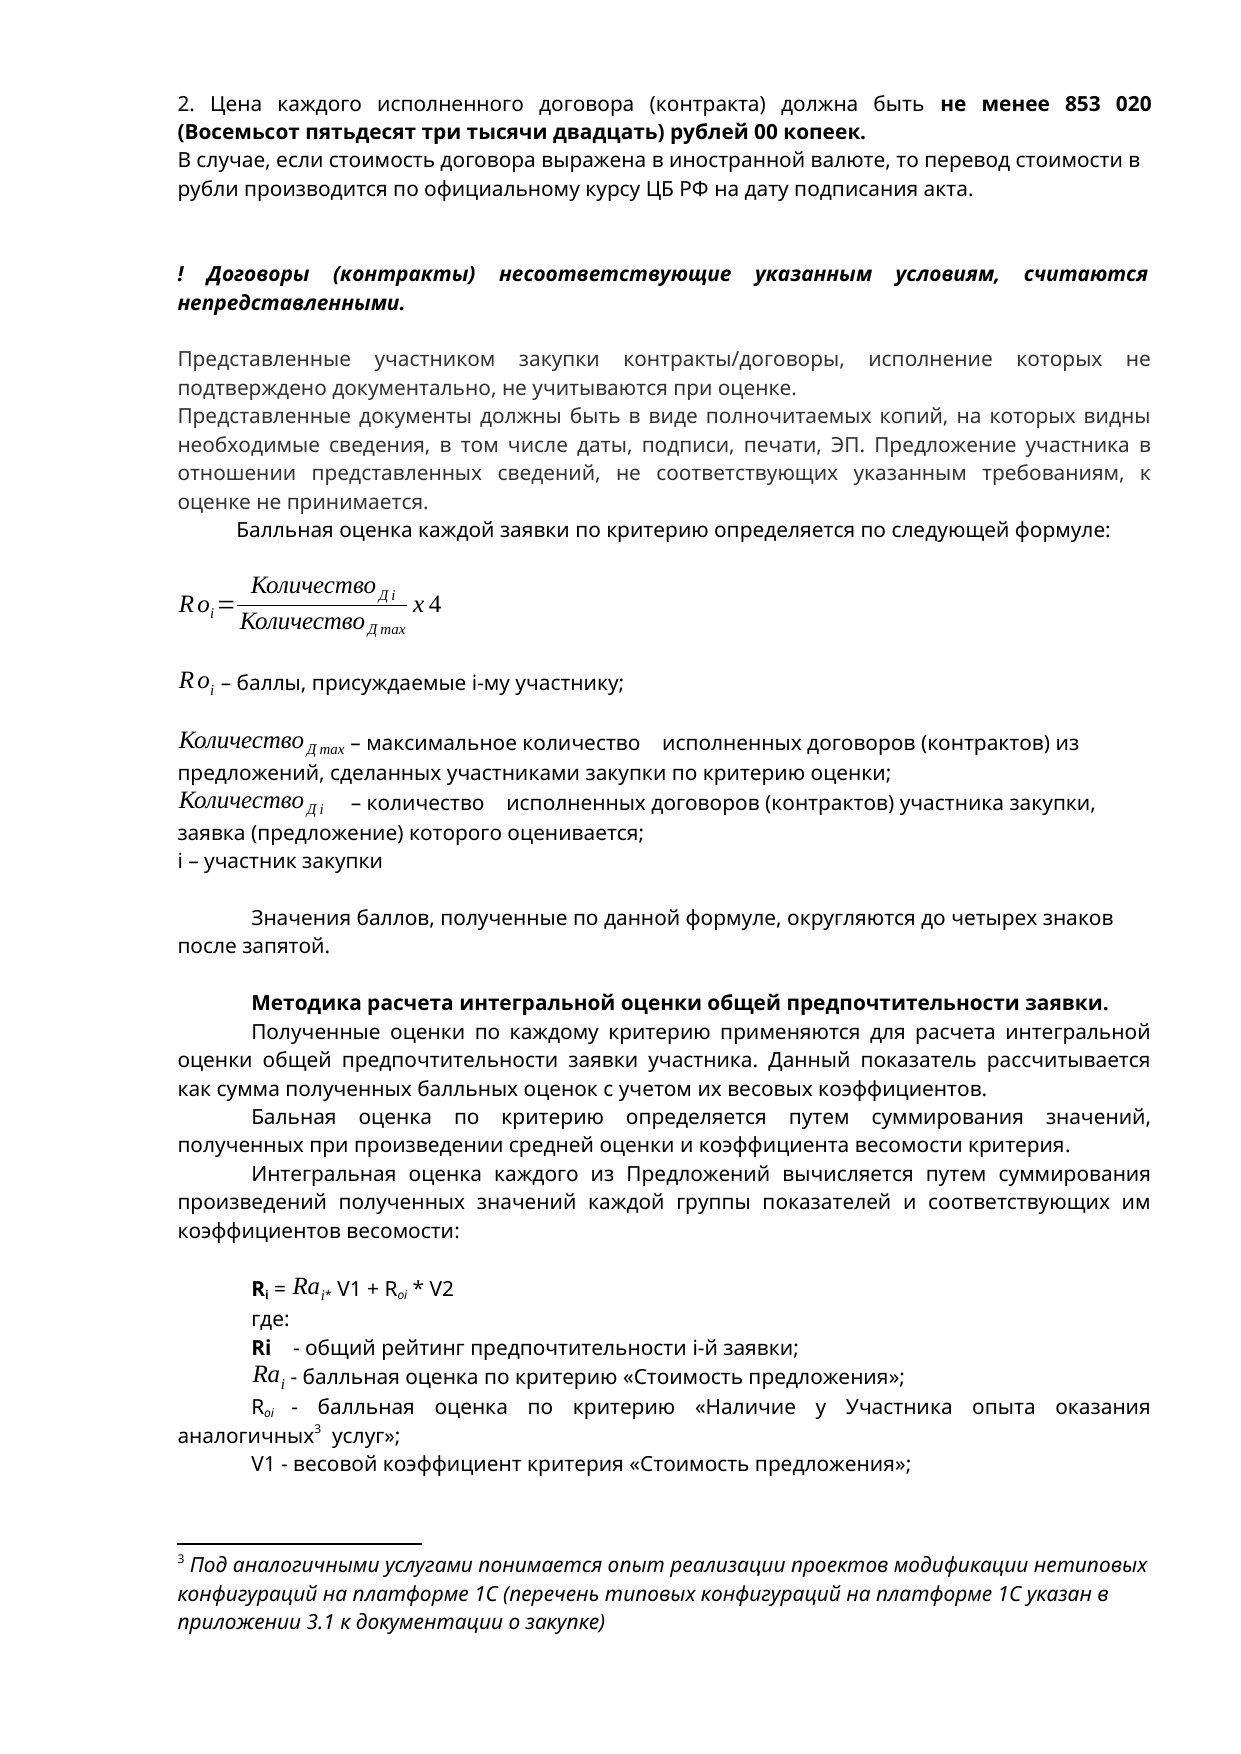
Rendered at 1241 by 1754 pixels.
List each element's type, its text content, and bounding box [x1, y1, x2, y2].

text V1 - весовой коэффициент критерия «Стоимость предложения»; [177, 1449, 1152, 1478]
text Балльная оценка каждой заявки по критерию определяется по следующей формуле: [177, 515, 1152, 544]
text Ri - общий рейтинг предпочтительности i-й заявки; [177, 1333, 1152, 1361]
text Представленные документы должны быть в виде полночитаемых копий, на которых видны необходимые сведения, в том числе даты, подписи, печати, ЭП. Предложение участника в отношении представленных сведений, не соответствующих указанным требованиям, к оценке не принимается. [177, 401, 1152, 515]
text Интегральная оценка каждого из Предложений вычисляется путем суммирования произведений полученных значений каждой группы показателей и соответствующих им коэффициентов весомости: [177, 1159, 1152, 1244]
text – максимальное количество исполненных договоров (контрактов) из предложений, сделанных участниками закупки по критерию оценки; [177, 727, 1152, 786]
text Ri = * V1 + Roi * V2 [177, 1273, 1152, 1304]
text - балльная оценка по критерию «Стоимость предложения»; [177, 1361, 1152, 1392]
text Значения баллов, полученные по данной формуле, округляются до четырех знаков после запятой. [177, 903, 1152, 960]
text Методика расчета интегральной оценки общей предпочтительности заявки. [177, 988, 1152, 1017]
text Roi - балльная оценка по критерию «Наличие у Участника опыта оказания аналогичных услуг»; [177, 1392, 1152, 1449]
text ! Договоры (контракты) несоответствующие указанным условиям, считаются непредставленными. [177, 259, 1152, 316]
text Бальная оценка по критерию определяется путем суммирования значений, полученных при произведении средней оценки и коэффициента весомости критерия. [177, 1102, 1152, 1159]
text В случае, если стоимость договора выражена в иностранной валюте, то перевод стоимости в рубли производится по официальному курсу ЦБ РФ на дату подписания акта. [177, 146, 1152, 202]
text 2. Цена каждого исполненного договора (контракта) должна быть не менее 853 020 (Восемьсот пятьдесят три тысячи двадцать) рублей 00 копеек. [177, 89, 1152, 146]
text где: [177, 1304, 1152, 1333]
text Полученные оценки по каждому критерию применяются для расчета интегральной оценки общей предпочтительности заявки участника. Данный показатель рассчитывается как сумма полученных балльных оценок с учетом их весовых коэффициентов. [177, 1017, 1152, 1102]
text Представленные участником закупки контракты/договоры, исполнение которых не подтверждено документально, не учитываются при оценке. [177, 344, 1152, 401]
text – количество исполненных договоров (контрактов) участника закупки, заявка (предложение) которого оценивается; [177, 786, 1152, 846]
text i – участник закупки [177, 846, 1152, 875]
text – баллы, присуждаемые i-му участнику; [177, 667, 1152, 698]
